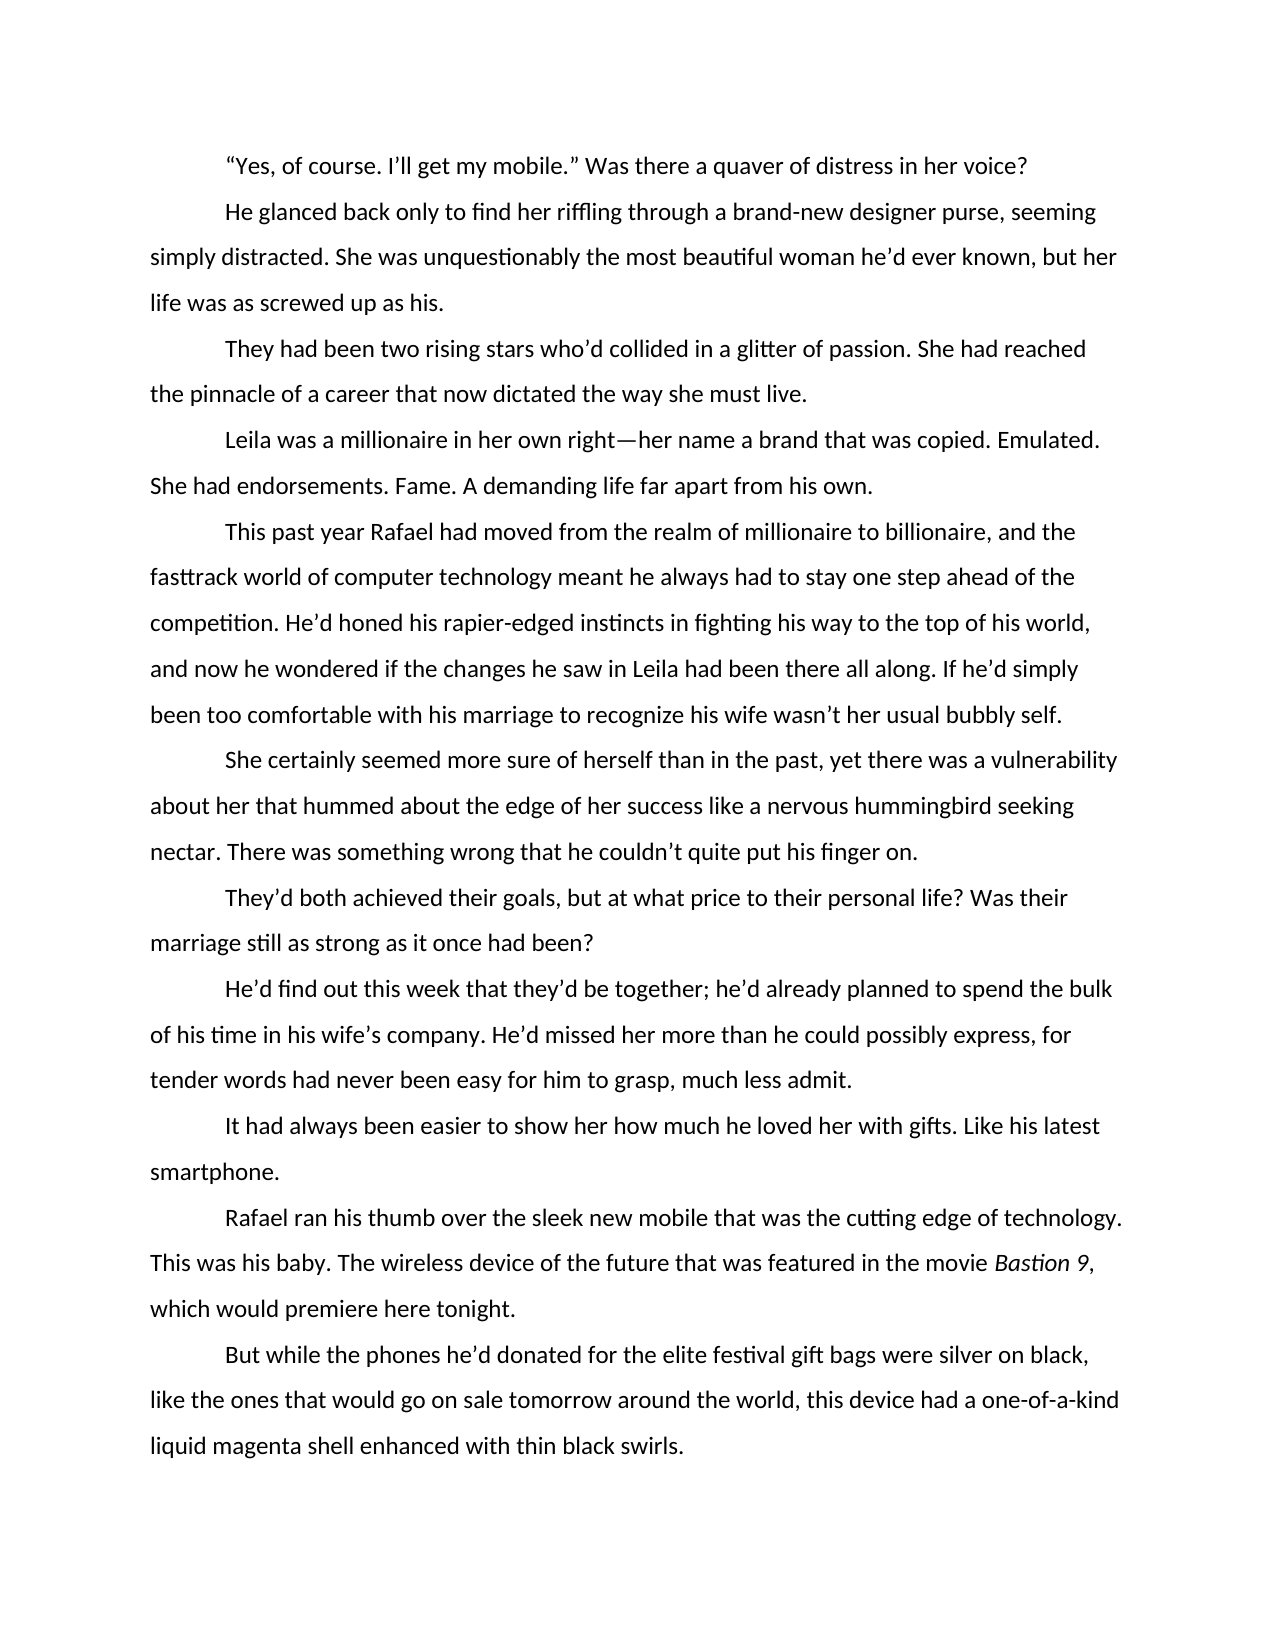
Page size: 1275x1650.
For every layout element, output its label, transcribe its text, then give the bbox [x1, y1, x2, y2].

text “Yes, of course. I’ll get my mobile.” Was there a quaver of distress in her voice? [150, 150, 1125, 181]
text They’d both achieved their goals, but at what price to their personal life? Was their marriage still as strong as it once had been? [150, 882, 1125, 958]
text This past year Rafael had moved from the realm of millionaire to billionaire, and the fasttrack world of computer technology meant he always had to stay one step ahead of the competition. He’d honed his rapier-edged instincts in fighting his way to the top of his world, and now he wondered if the changes he saw in Leila had been there all along. If he’d simply been too comfortable with his marriage to recognize his wife wasn’t her usual bubbly self. [150, 516, 1125, 729]
text But while the phones he’d donated for the elite festival gift bags were silver on black, like the ones that would go on sale tomorrow around the world, this device had a one-of-a-kind liquid magenta shell enhanced with thin black swirls. [150, 1339, 1125, 1461]
text It had always been easier to show her how much he loved her with gifts. Like his latest smartphone. [150, 1110, 1125, 1187]
text They had been two rising stars who’d collided in a glitter of passion. She had reached the pinnacle of a career that now dictated the way she must live. [150, 333, 1125, 409]
text Rafael ran his thumb over the sleek new mobile that was the cutting edge of technology. This was his baby. The wireless device of the future that was featured in the movie Bastion 9, which would premiere here tonight. [150, 1202, 1125, 1324]
text He glanced back only to find her riffling through a brand-new designer purse, seeming simply distracted. She was unquestionably the most beautiful woman he’d ever known, but her life was as screwed up as his. [150, 196, 1125, 318]
text She certainly seemed more sure of herself than in the past, yet there was a vulnerability about her that hummed about the edge of her success like a nervous hummingbird seeking nectar. There was something wrong that he couldn’t quite put his finger on. [150, 744, 1125, 866]
text He’d find out this week that they’d be together; he’d already planned to spend the bulk of his time in his wife’s company. He’d missed her more than he could possibly express, for tender words had never been easy for him to grasp, much less admit. [150, 973, 1125, 1095]
text Leila was a millionaire in her own right—her name a brand that was copied. Emulated. She had endorsements. Fame. A demanding life far apart from his own. [150, 424, 1125, 501]
